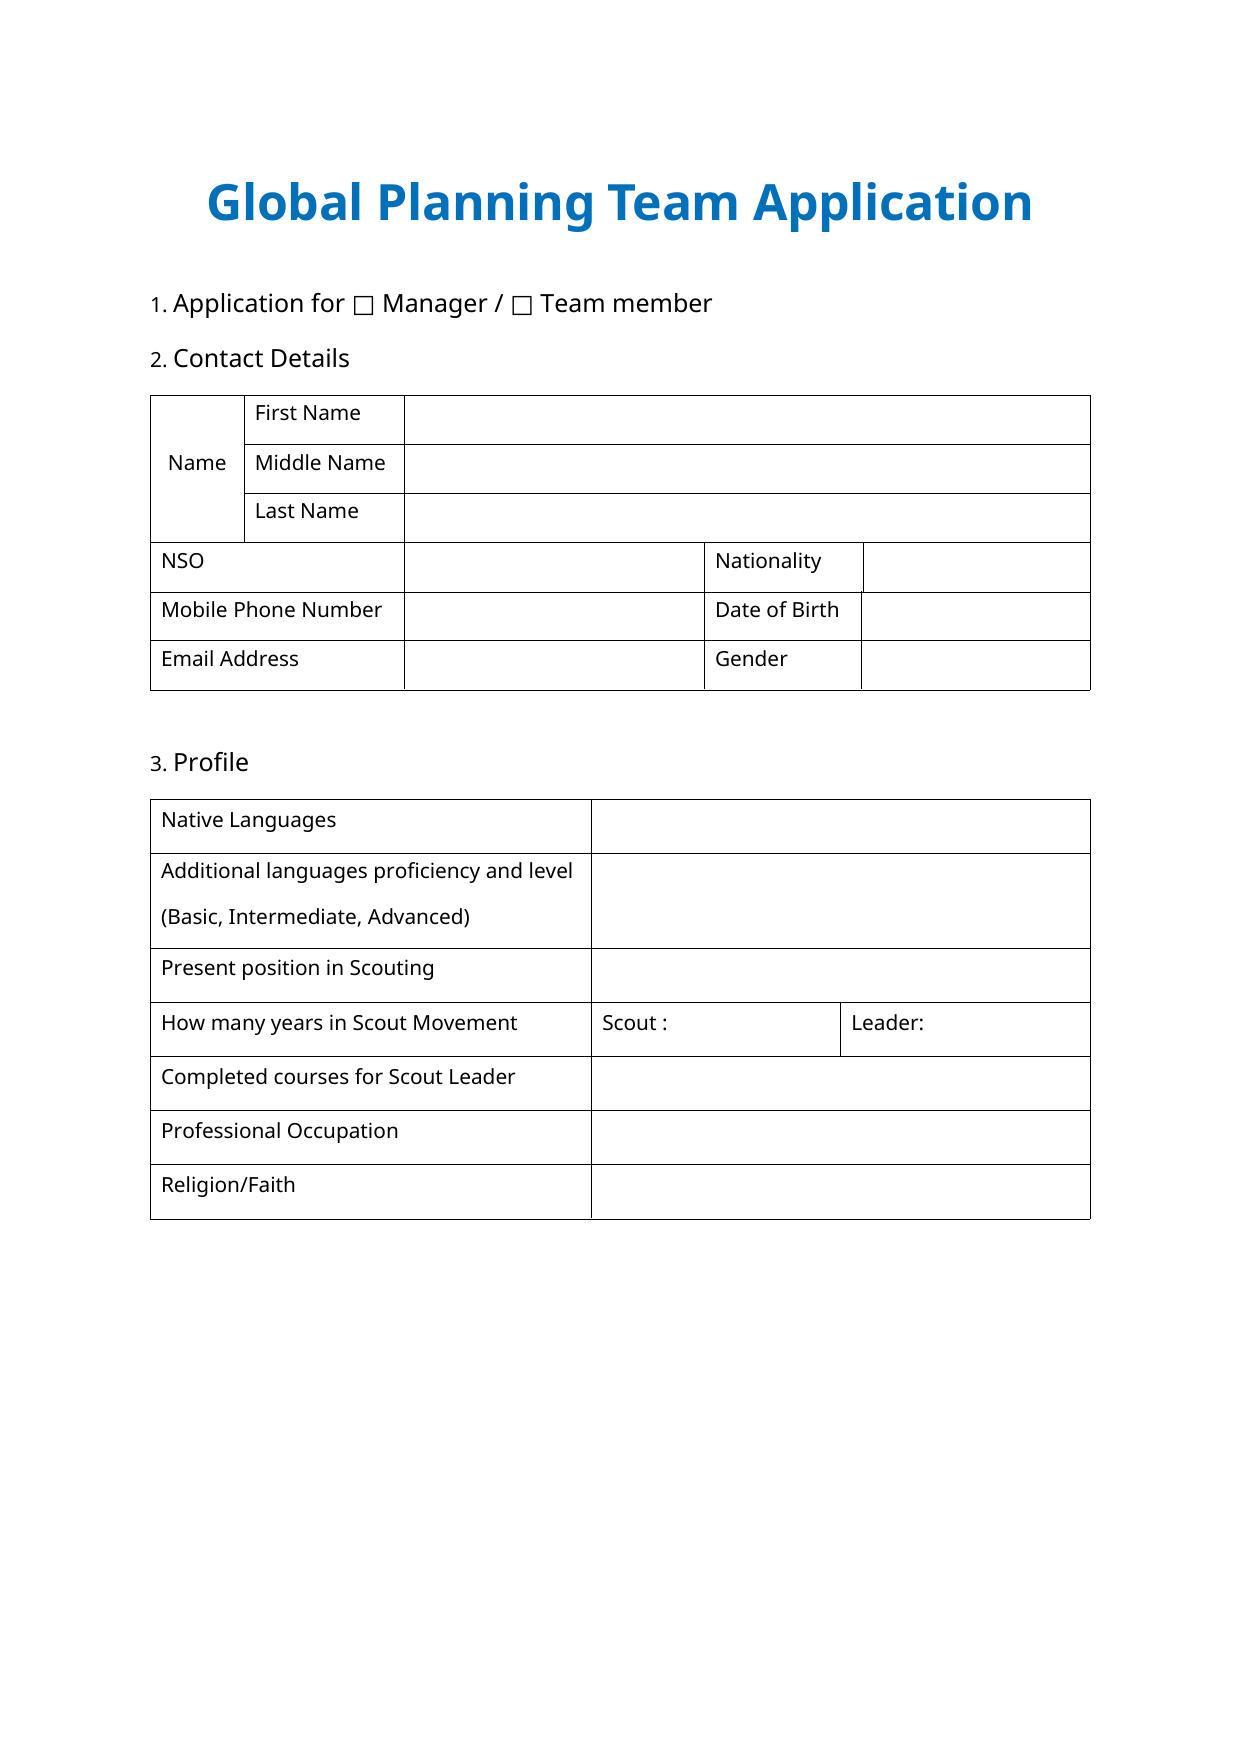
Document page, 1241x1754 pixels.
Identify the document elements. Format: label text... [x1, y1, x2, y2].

table_cell [592, 1057, 1090, 1110]
table_cell Date of Birth [705, 593, 861, 640]
table_cell Gender [705, 641, 861, 689]
table_cell [592, 854, 1090, 948]
table_cell NSO [151, 543, 404, 591]
table_cell Completed courses for Scout Leader [151, 1057, 591, 1110]
table_cell Last Name [245, 494, 404, 542]
table_cell Nationality [705, 543, 863, 591]
table_header Native Languages [151, 800, 591, 853]
table_cell Email Address [151, 641, 404, 689]
table_cell [864, 543, 1090, 591]
table_cell [862, 593, 1090, 640]
table_cell Mobile Phone Number [151, 593, 404, 640]
table_cell Religion/Faith [151, 1165, 591, 1218]
table_cell [862, 641, 1090, 689]
list Contact Details [150, 341, 1090, 375]
table_cell Middle Name [245, 445, 404, 493]
table_header [592, 800, 1090, 853]
list Profile [150, 744, 1090, 778]
table_cell [405, 494, 1090, 542]
table_cell [592, 1165, 1090, 1218]
table_cell Leader: [841, 1003, 1090, 1056]
table_cell [405, 543, 704, 591]
table_cell [592, 949, 1090, 1002]
table_header [405, 396, 1090, 444]
table_header First Name [245, 396, 404, 444]
table_cell Additional languages proficiency and level (Basic, Intermediate, Advanced) [151, 854, 591, 948]
table_cell [405, 641, 704, 689]
table_cell Scout : [592, 1003, 840, 1056]
text Global Planning Team Application [150, 177, 1091, 232]
table_cell Professional Occupation [151, 1111, 591, 1164]
table_cell Present position in Scouting [151, 949, 591, 1002]
table_cell [405, 593, 704, 640]
table_header Name [151, 396, 244, 542]
table_cell [405, 445, 1090, 493]
table_cell How many years in Scout Movement [151, 1003, 591, 1056]
list Application for □ Manager / □ Team member [150, 286, 1090, 320]
table_cell [592, 1111, 1090, 1164]
